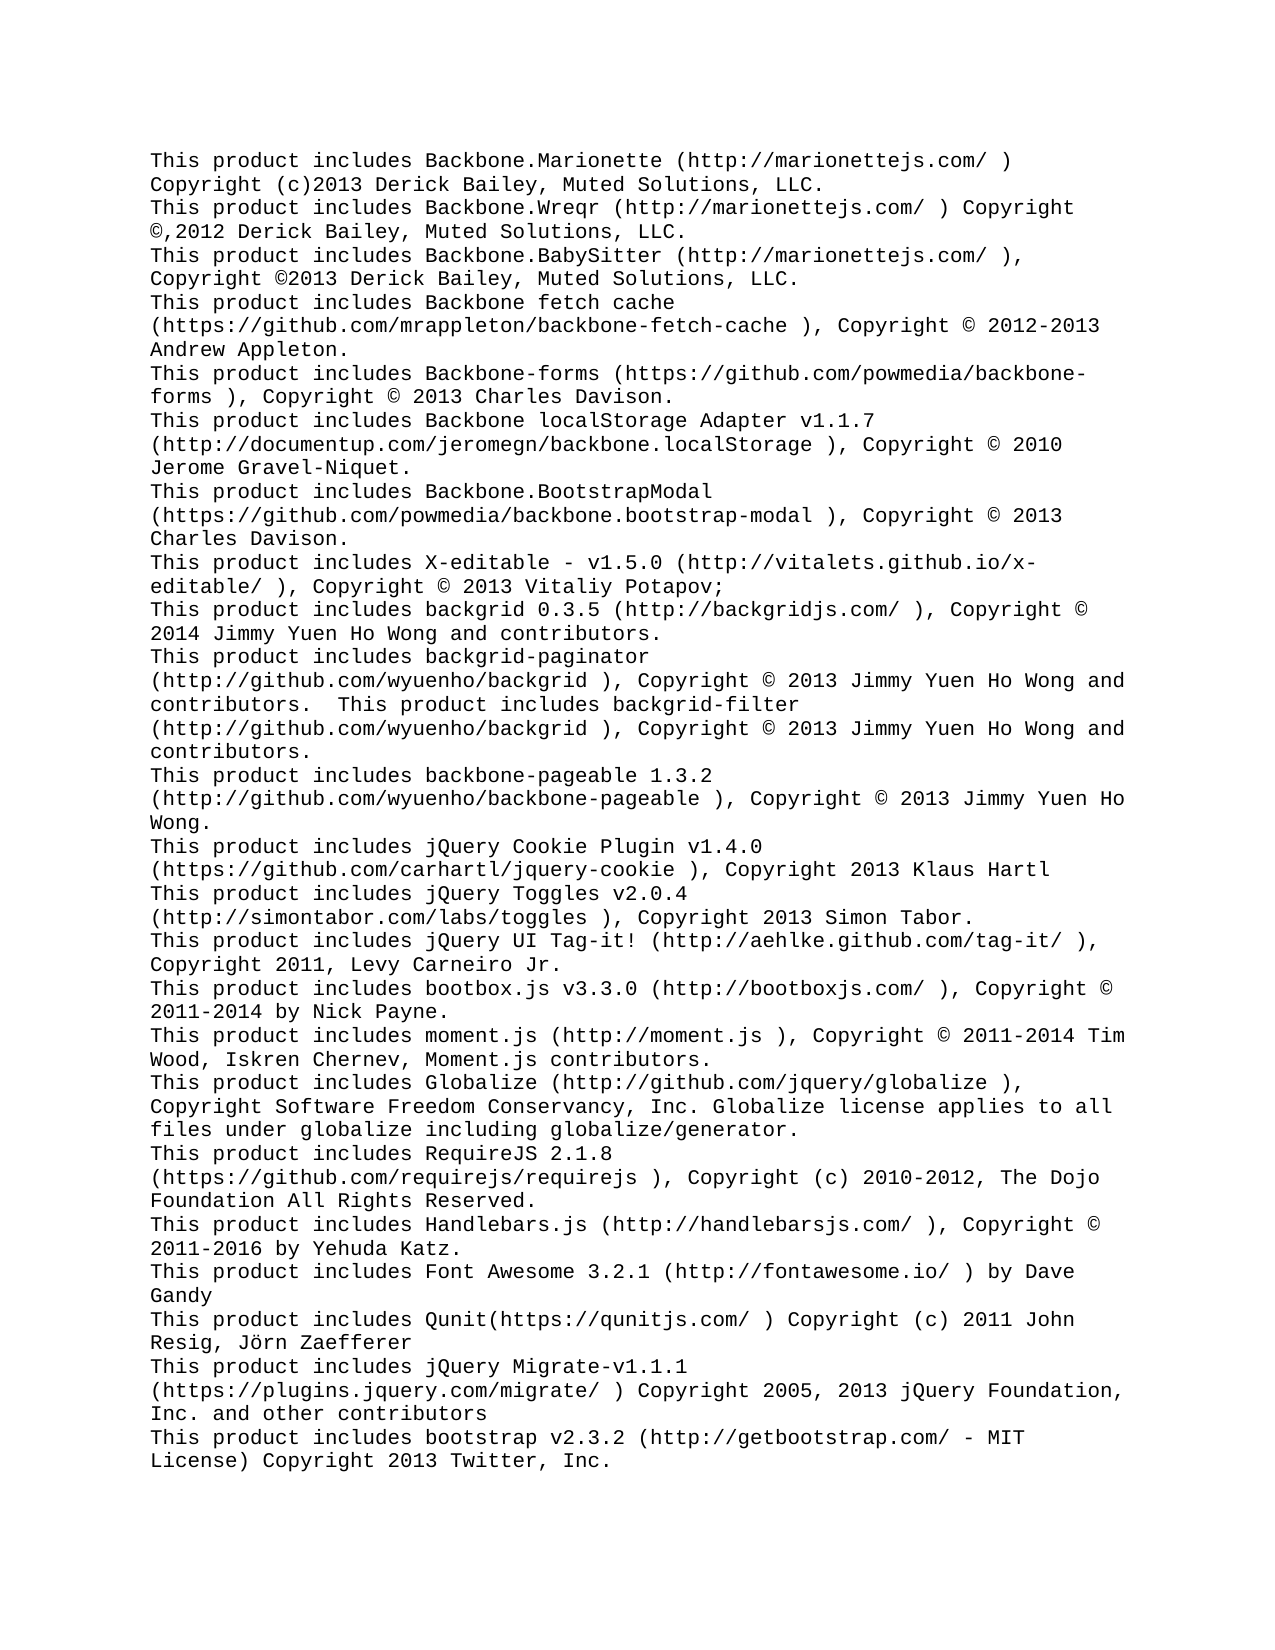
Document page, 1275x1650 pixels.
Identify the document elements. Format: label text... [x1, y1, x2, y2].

text This product includes jQuery Migrate-v1.1.1 (https://plugins.jquery.com/migrate/ ) Copyright 2005, 2013 jQuery Foundation, Inc. and other contributors [150, 1356, 1125, 1427]
text This product includes Backbone.Marionette (http://marionettejs.com/ ) Copyright (c)2013 Derick Bailey, Muted Solutions, LLC. [150, 150, 1125, 197]
text This product includes moment.js (http://moment.js ), Copyright © 2011-2014 Tim Wood, Iskren Chernev, Moment.js contributors. [150, 1025, 1125, 1072]
text This product includes backgrid-paginator (http://github.com/wyuenho/backgrid ), Copyright © 2013 Jimmy Yuen Ho Wong and contributors. This product includes backgrid-filter (http://github.com/wyuenho/backgrid ), Copyright © 2013 Jimmy Yuen Ho Wong and contributors. [150, 647, 1125, 765]
text This product includes Globalize (http://github.com/jquery/globalize ), Copyright Software Freedom Conservancy, Inc. Globalize license applies to all files under globalize including globalize/generator. [150, 1072, 1125, 1143]
text This product includes Backbone-forms (https://github.com/powmedia/backbone-forms ), Copyright © 2013 Charles Davison. [150, 363, 1125, 410]
text This product includes jQuery UI Tag-it! (http://aehlke.github.com/tag-it/ ), Copyright 2011, Levy Carneiro Jr. [150, 930, 1125, 978]
text This product includes backgrid 0.3.5 (http://backgridjs.com/ ), Copyright © 2014 Jimmy Yuen Ho Wong and contributors. [150, 599, 1125, 647]
text This product includes bootstrap v2.3.2 (http://getbootstrap.com/ - MIT License) Copyright 2013 Twitter, Inc. [150, 1427, 1125, 1474]
text This product includes Backbone.Wreqr (http://marionettejs.com/ ) Copyright ©,2012 Derick Bailey, Muted Solutions, LLC. [150, 197, 1125, 244]
text This product includes bootbox.js v3.3.0 (http://bootboxjs.com/ ), Copyright © 2011-2014 by Nick Payne. [150, 978, 1125, 1025]
text This product includes jQuery Cookie Plugin v1.4.0 (https://github.com/carhartl/jquery-cookie ), Copyright 2013 Klaus Hartl [150, 836, 1125, 883]
text This product includes Backbone fetch cache (https://github.com/mrappleton/backbone-fetch-cache ), Copyright © 2012-2013 Andrew Appleton. [150, 292, 1125, 363]
text This product includes Font Awesome 3.2.1 (http://fontawesome.io/ ) by Dave Gandy [150, 1261, 1125, 1309]
text This product includes Backbone.BootstrapModal (https://github.com/powmedia/backbone.bootstrap-modal ), Copyright © 2013 Charles Davison. [150, 481, 1125, 552]
text This product includes backbone-pageable 1.3.2 (http://github.com/wyuenho/backbone-pageable ), Copyright © 2013 Jimmy Yuen Ho Wong. [150, 765, 1125, 836]
text This product includes Backbone.BabySitter (http://marionettejs.com/ ), Copyright ©2013 Derick Bailey, Muted Solutions, LLC. [150, 244, 1125, 292]
text This product includes Backbone localStorage Adapter v1.1.7 (http://documentup.com/jeromegn/backbone.localStorage ), Copyright © 2010 Jerome Gravel-Niquet. [150, 410, 1125, 481]
text This product includes Handlebars.js (http://handlebarsjs.com/ ), Copyright © 2011-2016 by Yehuda Katz. [150, 1214, 1125, 1261]
text This product includes RequireJS 2.1.8 (https://github.com/requirejs/requirejs ), Copyright (c) 2010-2012, The Dojo Foundation All Rights Reserved. [150, 1143, 1125, 1214]
text This product includes Qunit(https://qunitjs.com/ ) Copyright (c) 2011 John Resig, Jörn Zaefferer [150, 1309, 1125, 1356]
text This product includes X-editable - v1.5.0 (http://vitalets.github.io/x-editable/ ), Copyright © 2013 Vitaliy Potapov; [150, 552, 1125, 599]
text This product includes jQuery Toggles v2.0.4 (http://simontabor.com/labs/toggles ), Copyright 2013 Simon Tabor. [150, 883, 1125, 930]
